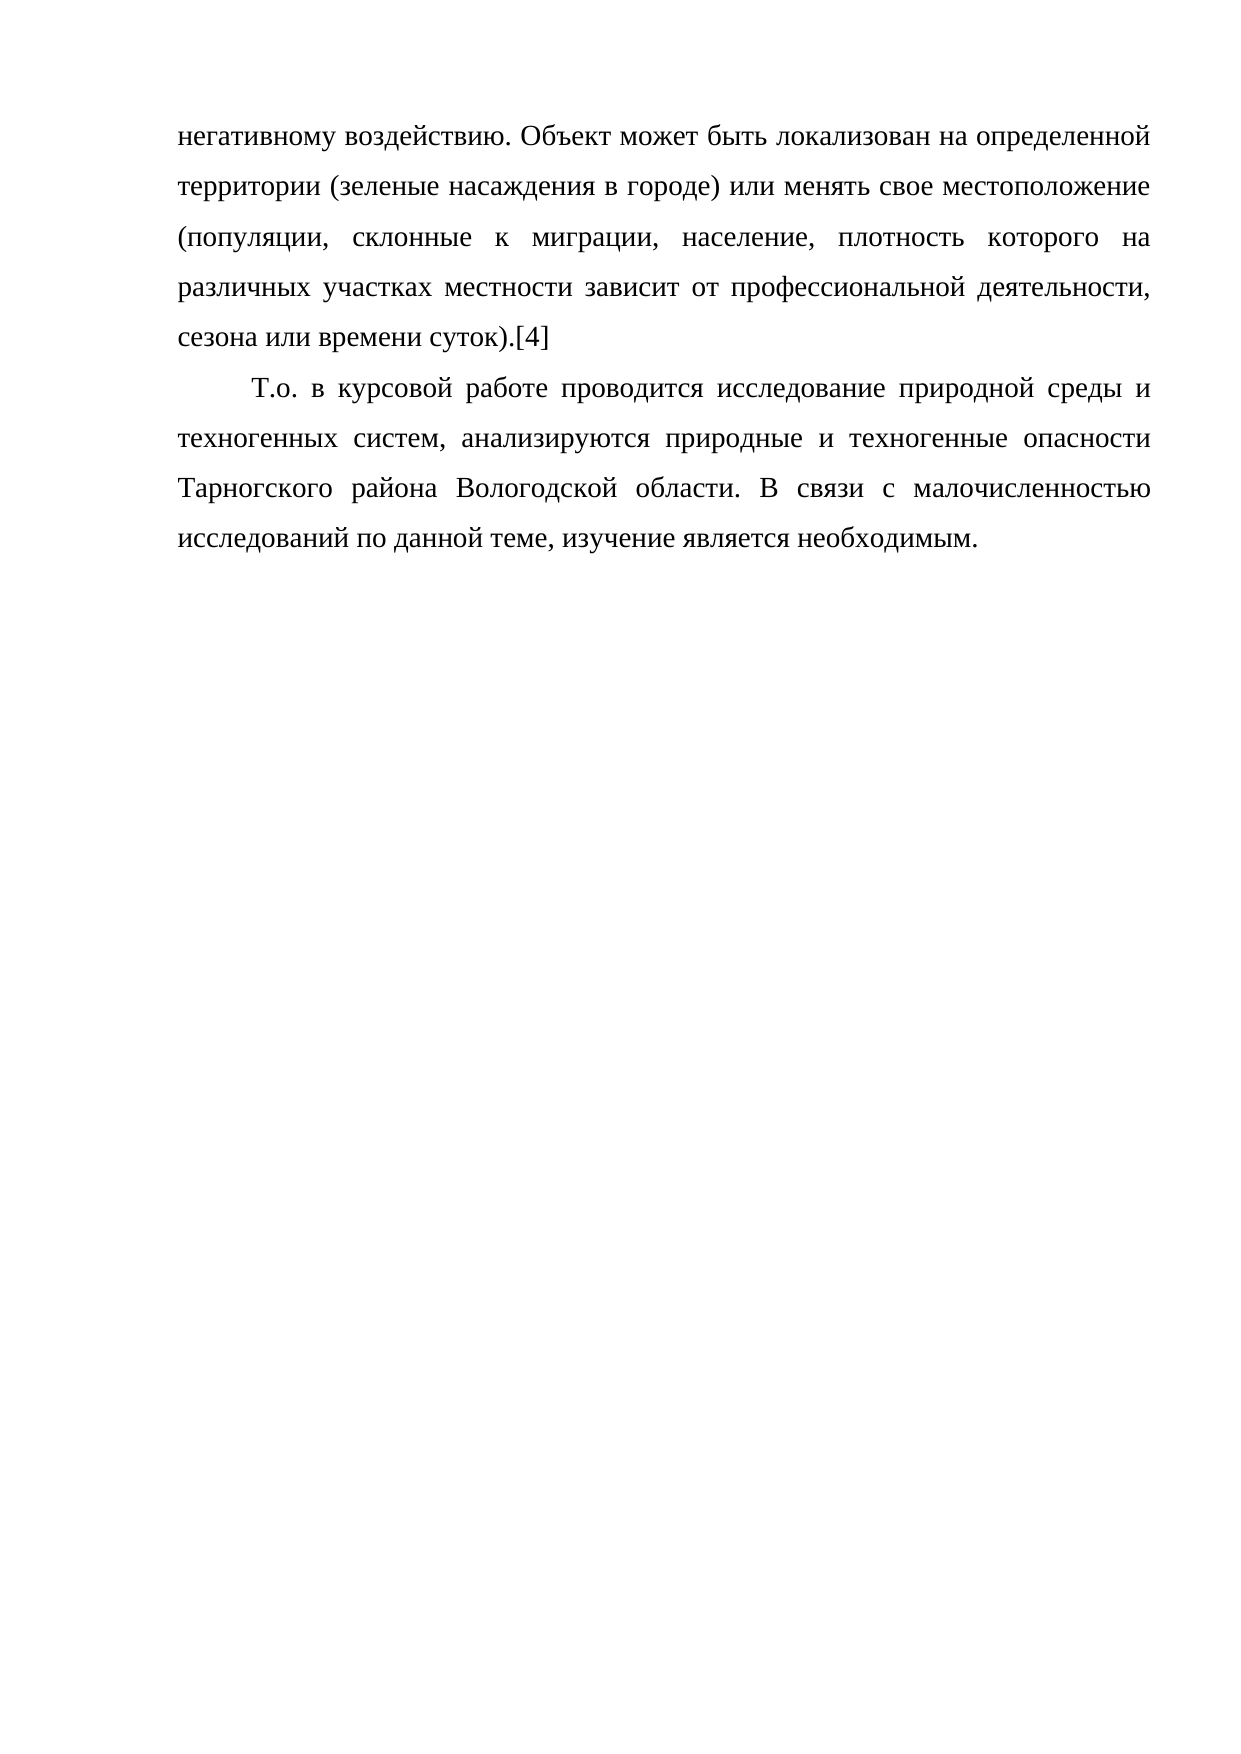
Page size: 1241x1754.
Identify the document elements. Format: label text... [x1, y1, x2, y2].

text Т.о. в курсовой работе проводится исследование природной среды и техногенных систем, анализируются природные и техногенные опасности Тарногского района Вологодской области. В связи с малочисленностью исследований по данной теме, изучение является необходимым. [177, 370, 1152, 554]
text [177, 118, 1152, 353]
